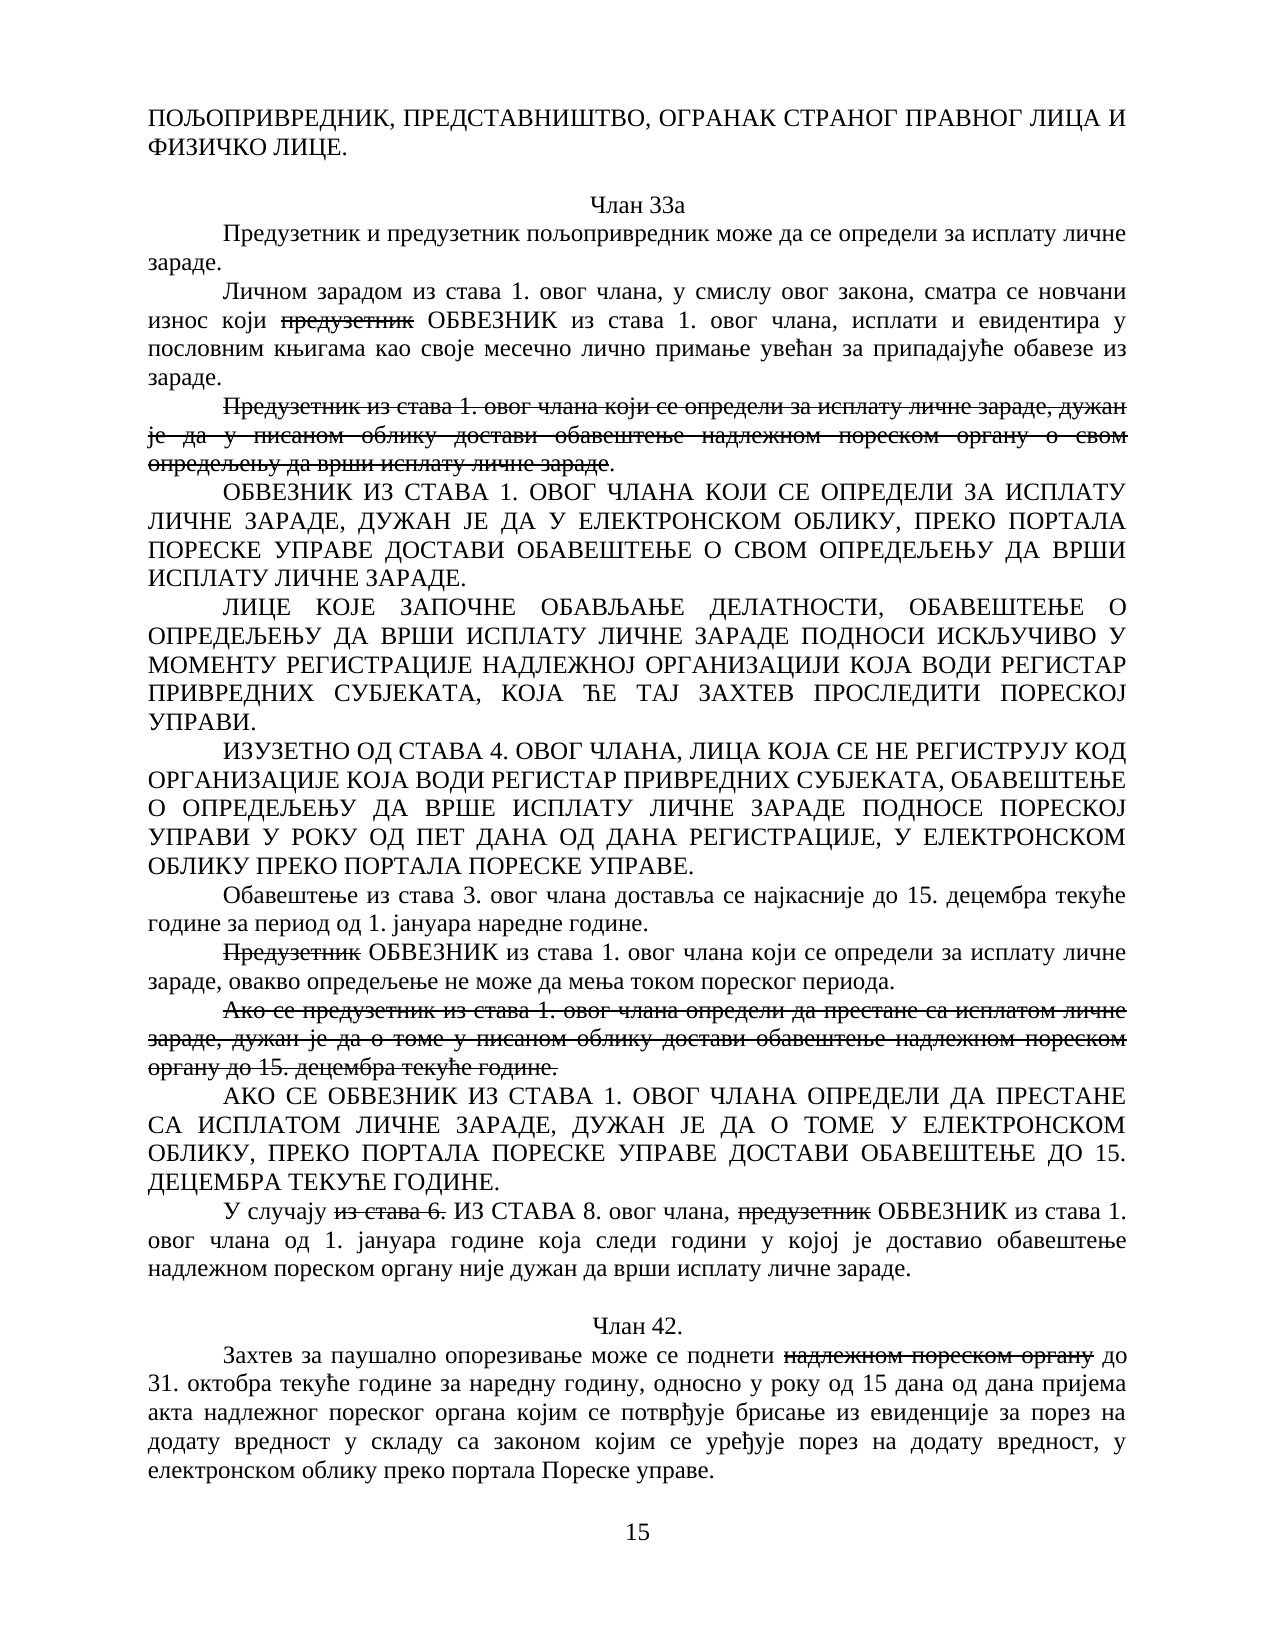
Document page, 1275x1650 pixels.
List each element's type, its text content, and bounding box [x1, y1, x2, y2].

text ЛИЦЕ КОЈЕ ЗАПОЧНЕ ОБАВЉАЊЕ ДЕЛАТНОСТИ, ОБАВЕШТЕЊЕ О ОПРЕДЕЉЕЊУ ДА ВРШИ ИСПЛАТУ ЛИЧНЕ ЗАРАДЕ ПОДНОСИ ИСКЉУЧИВО У МОМЕНТУ РЕГИСТРАЦИЈЕ НАДЛЕЖНОЈ ОРГАНИЗАЦИЈИ КОЈА ВОДИ РЕГИСТАР ПРИВРЕДНИХ СУБЈЕКАТА, КОЈА ЋЕ ТАЈ ЗАХТЕВ ПРОСЛЕДИТИ ПОРЕСКОЈ УПРАВИ. [148, 592, 1127, 736]
text Захтев за паушално опорезивање може се поднети надлежном пореском органу до 31. октобра текуће године за наредну годину, односно у року од 15 дана од дана пријема акта надлежног пореског органа којим се потврђује брисање из евиденције за порез на додату вредност у складу са законом којим се уређује порез на додату вредност, у електронском облику преко портала Пореске управе. [148, 1340, 1127, 1483]
text Предузетник из става 1. овог члана који се определи за исплату личне зараде, дужан је да у писаном облику достави обавештење надлежном пореском органу о свом опредељењу да врши исплату личне зараде. [148, 391, 1127, 435]
text У случају из става 6. ИЗ СТАВА 8. овог члана, предузетник ОБВЕЗНИК из става 1. овог члана од 1. јануара године која следи години у којој је доставио обавештење надлежном пореском органу није дужан да врши исплату личне зараде. [148, 1196, 1127, 1282]
text Предузетник из става 1. овог члана који се определи за исплату личне зараде, дужан је да у писаном облику достави обавештење надлежном пореском органу о свом опредељењу да врши исплату личне зараде. [148, 437, 1127, 477]
text ОБВЕЗНИК ИЗ СТАВА 1. ОВОГ ЧЛАНА КОЈИ СЕ ОПРЕДЕЛИ ЗА ИСПЛАТУ ЛИЧНЕ ЗАРАДЕ, ДУЖАН ЈЕ ДА У ЕЛЕКТРОНСКОМ ОБЛИКУ, ПРЕКО ПОРТАЛА ПОРЕСКЕ УПРАВЕ ДОСТАВИ ОБАВЕШТЕЊЕ О СВОМ ОПРЕДЕЉЕЊУ ДА ВРШИ ИСПЛАТУ ЛИЧНЕ ЗАРАДЕ. [148, 477, 1127, 592]
text Ако се предузетник из става 1. овог члана определи да престане са исплатом личне зараде, дужан је да о томе у писаном облику достави обавештење надлежном пореском органу до 15. децембра текуће године. [148, 1041, 1127, 1081]
text Ако се предузетник из става 1. овог члана определи да престане са исплатом личне зараде, дужан је да о томе у писаном облику достави обавештење надлежном пореском органу до 15. децембра текуће године. [148, 995, 1127, 1039]
text ИЗУЗЕТНО ОД СТАВА 4. ОВОГ ЧЛАНА, ЛИЦА КОЈА СЕ НЕ РЕГИСТРУЈУ КОД ОРГАНИЗАЦИЈЕ КОЈА ВОДИ РЕГИСТАР ПРИВРЕДНИХ СУБЈЕКАТА, ОБАВЕШТЕЊЕ О ОПРЕДЕЉЕЊУ ДА ВРШЕ ИСПЛАТУ ЛИЧНЕ ЗАРАДЕ ПОДНОСЕ ПОРЕСКОЈ УПРАВИ У РОКУ ОД ПЕТ ДАНА ОД ДАНА РЕГИСТРАЦИЈЕ, У ЕЛЕКТРОНСКОМ ОБЛИКУ ПРЕКО ПОРТАЛА ПОРЕСКЕ УПРАВЕ. [148, 736, 1127, 880]
text Члан 33а [148, 190, 1127, 218]
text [148, 103, 1127, 161]
text Предузетник и предузетник пољопривредник може да се определи за исплату личне зараде. [148, 218, 1127, 276]
text Предузетник ОБВЕЗНИК из става 1. овог члана који се определи за исплату личне зараде, овакво опредељење не може да мења током пореског периода. [148, 937, 1127, 995]
text Личном зарадом из става 1. овог члана, у смислу овог закона, сматра се новчани износ који предузетник ОБВЕЗНИК из става 1. овог члана, исплати и евидентира у пословним књигама као своје месечно лично примање увећан за припадајуће обавезе из зараде. [148, 276, 1127, 391]
text Члан 42. [148, 1311, 1127, 1340]
text АКО СЕ ОБВЕЗНИК ИЗ СТАВА 1. ОВОГ ЧЛАНА ОПРЕДЕЛИ ДА ПРЕСТАНЕ СА ИСПЛАТОМ ЛИЧНЕ ЗАРАДЕ, ДУЖАН ЈЕ ДА О ТОМЕ У ЕЛЕКТРОНСКОМ ОБЛИКУ, ПРЕКО ПОРТАЛА ПОРЕСКЕ УПРАВЕ ДОСТАВИ ОБАВЕШТЕЊЕ ДО 15. ДЕЦЕМБРА ТЕКУЋЕ ГОДИНЕ. [148, 1081, 1127, 1196]
text Обавештење из става 3. овог члана доставља се најкасније до 15. децембра текуће године за период од 1. јануара наредне године. [148, 880, 1127, 937]
